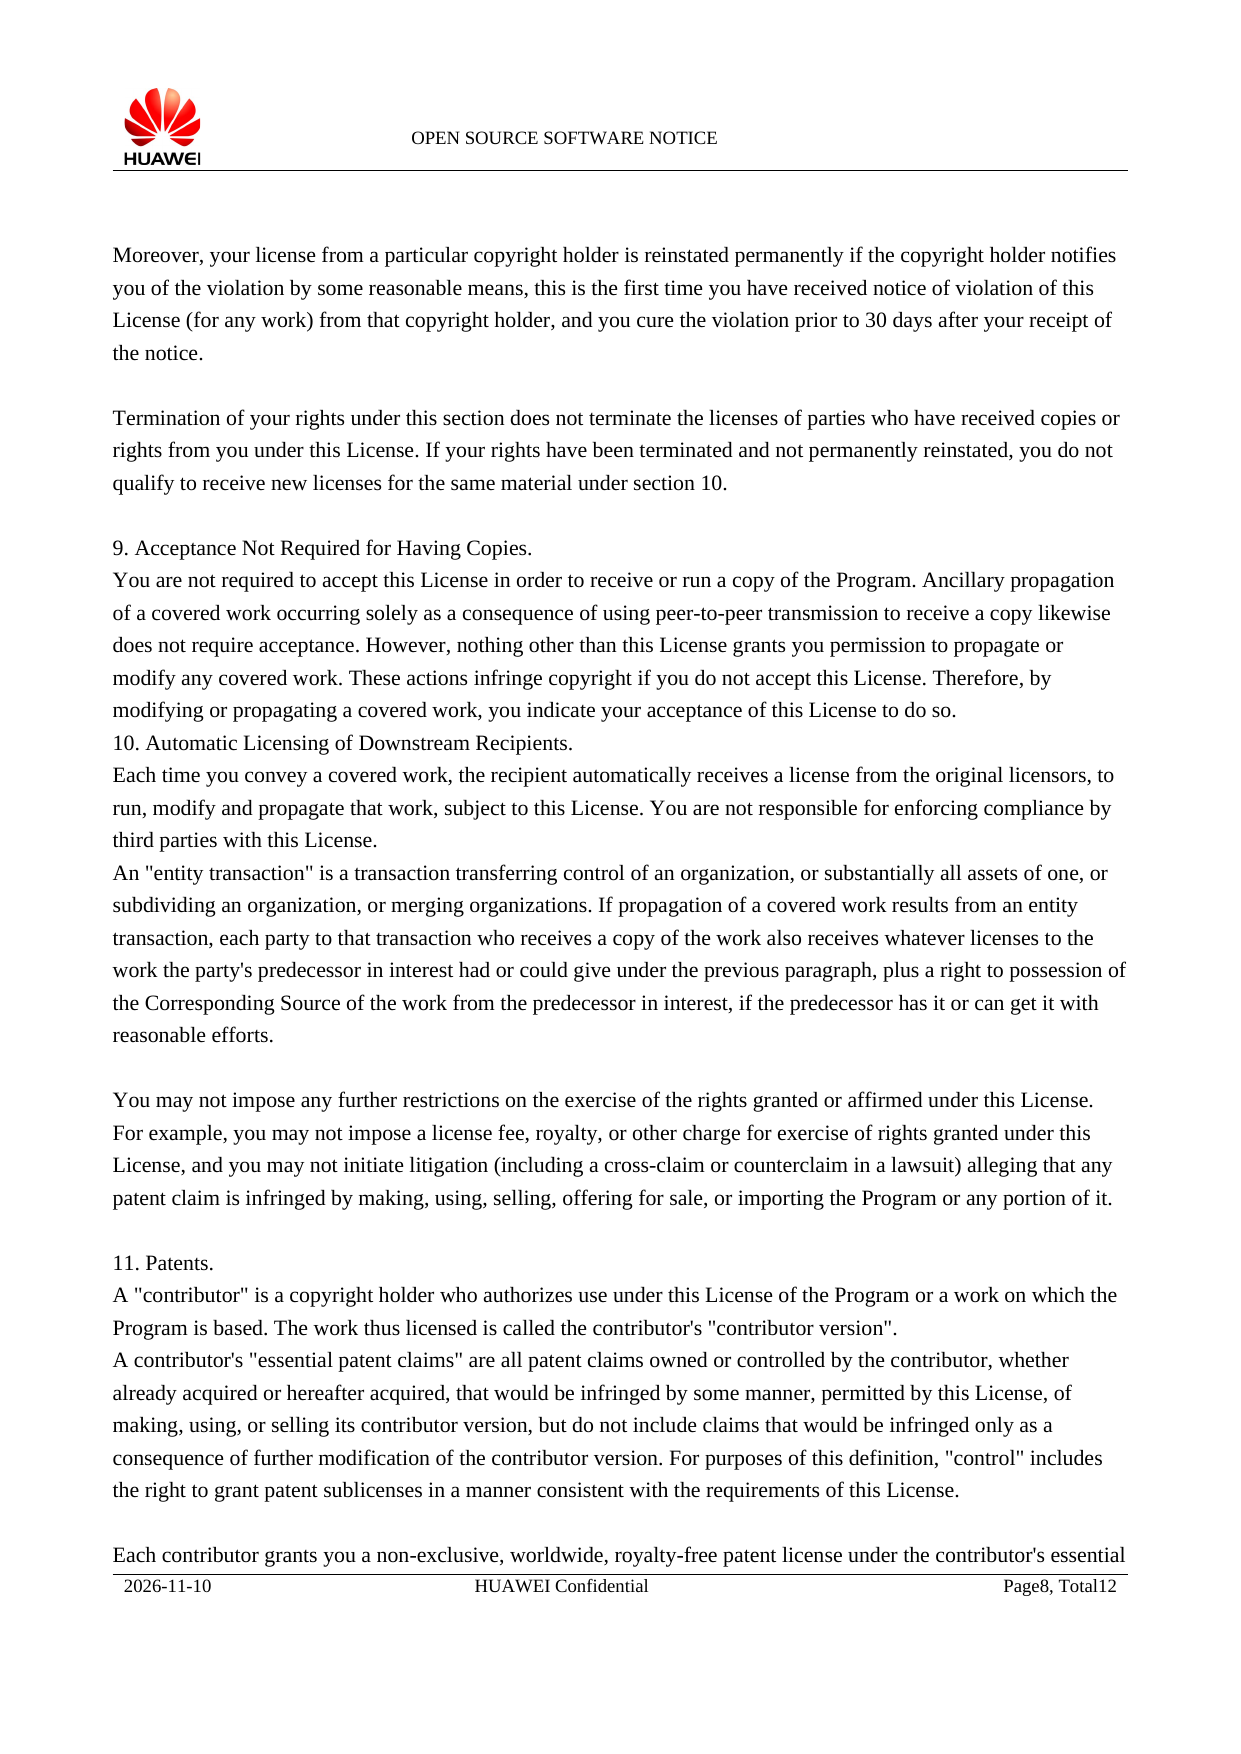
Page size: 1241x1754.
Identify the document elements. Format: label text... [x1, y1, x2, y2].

picture [124, 88, 201, 165]
